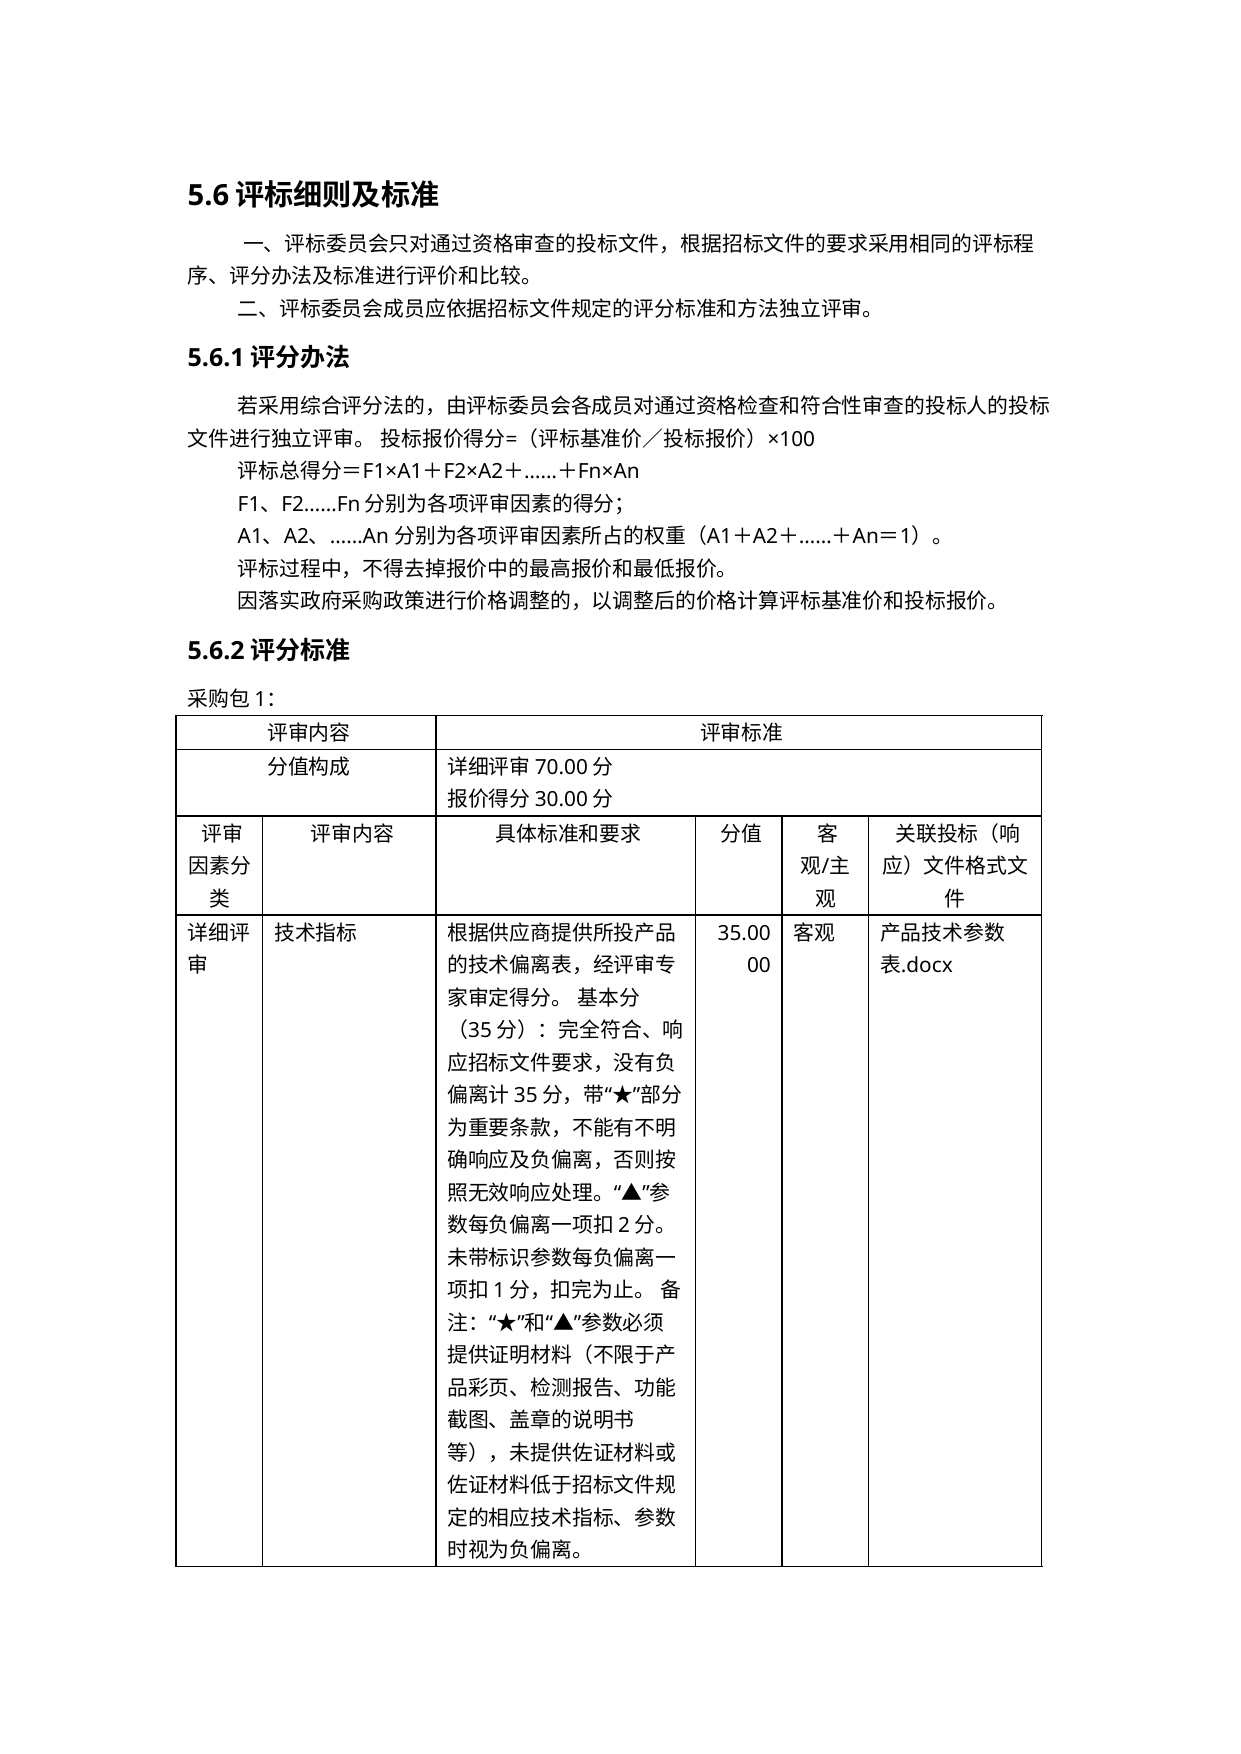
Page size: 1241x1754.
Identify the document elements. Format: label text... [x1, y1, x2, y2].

table_cell 根据供应商提供所投产品的技术偏离表，经评审专家审定得分。 基本分（35分）：完全符合、响应招标文件要求，没有负偏离计35分，带“★”部分为重要条款，不能有不明确响应及负偏离，否则按照无效响应处理。“▲”参数每负偏离一项扣2分。未带标识参数每负偏离一项扣1分，扣完为止。 备注：“★”和“▲”参数必须提供证明材料（不限于产品彩页、检测报告、功能截图、盖章的说明书等），未提供佐证材料或佐证材料低于招标文件规定的相应技术指标、参数时视为负偏离。 [437, 916, 695, 1566]
table_cell 客观/主观 [783, 817, 868, 914]
text 5.6.2评分标准 [187, 617, 1053, 682]
table_cell 详细评审70.00分 报价得分30.00分 [437, 750, 1041, 815]
table_cell 评审内容 [263, 817, 435, 914]
table_cell 分值 [696, 817, 781, 914]
text A1、A2、……An 分别为各项评审因素所占的权重（A1＋A2＋……＋An＝1）。 [187, 519, 1053, 552]
table_cell 关联投标（响应）文件格式文件 [869, 817, 1041, 914]
text 5.6.1评分办法 [187, 324, 1053, 389]
table_cell 客观 [783, 916, 868, 1566]
text 一、评标委员会只对通过资格审查的投标文件，根据招标文件的要求采用相同的评标程序、评分办法及标准进行评价和比较。 [187, 227, 1053, 292]
table_cell 技术指标 [263, 916, 435, 1566]
table_header 评审内容 [177, 716, 435, 748]
text 评标总得分＝F1×A1＋F2×A2＋……＋Fn×An [187, 454, 1053, 487]
text 若采用综合评分法的，由评标委员会各成员对通过资格检查和符合性审查的投标人的投标文件进行独立评审。 投标报价得分=（评标基准价／投标报价）×100 [187, 389, 1053, 454]
table_cell 具体标准和要求 [437, 817, 695, 914]
text 采购包1： [187, 682, 1053, 714]
text F1、F2……Fn分别为各项评审因素的得分； [187, 487, 1053, 519]
table_cell 详细评审 [177, 916, 262, 1566]
table_cell 产品技术参数表.docx [869, 916, 1041, 1566]
text 5.6评标细则及标准 [187, 162, 1053, 227]
text 评标过程中，不得去掉报价中的最高报价和最低报价。 [187, 552, 1053, 584]
text 因落实政府采购政策进行价格调整的，以调整后的价格计算评标基准价和投标报价。 [187, 584, 1053, 617]
table_cell 35.0000 [696, 916, 781, 1566]
text 二、评标委员会成员应依据招标文件规定的评分标准和方法独立评审。 [187, 292, 1053, 324]
table_cell 评审因素分类 [177, 817, 262, 914]
table_cell 分值构成 [177, 750, 435, 815]
table_header 评审标准 [437, 716, 1041, 748]
